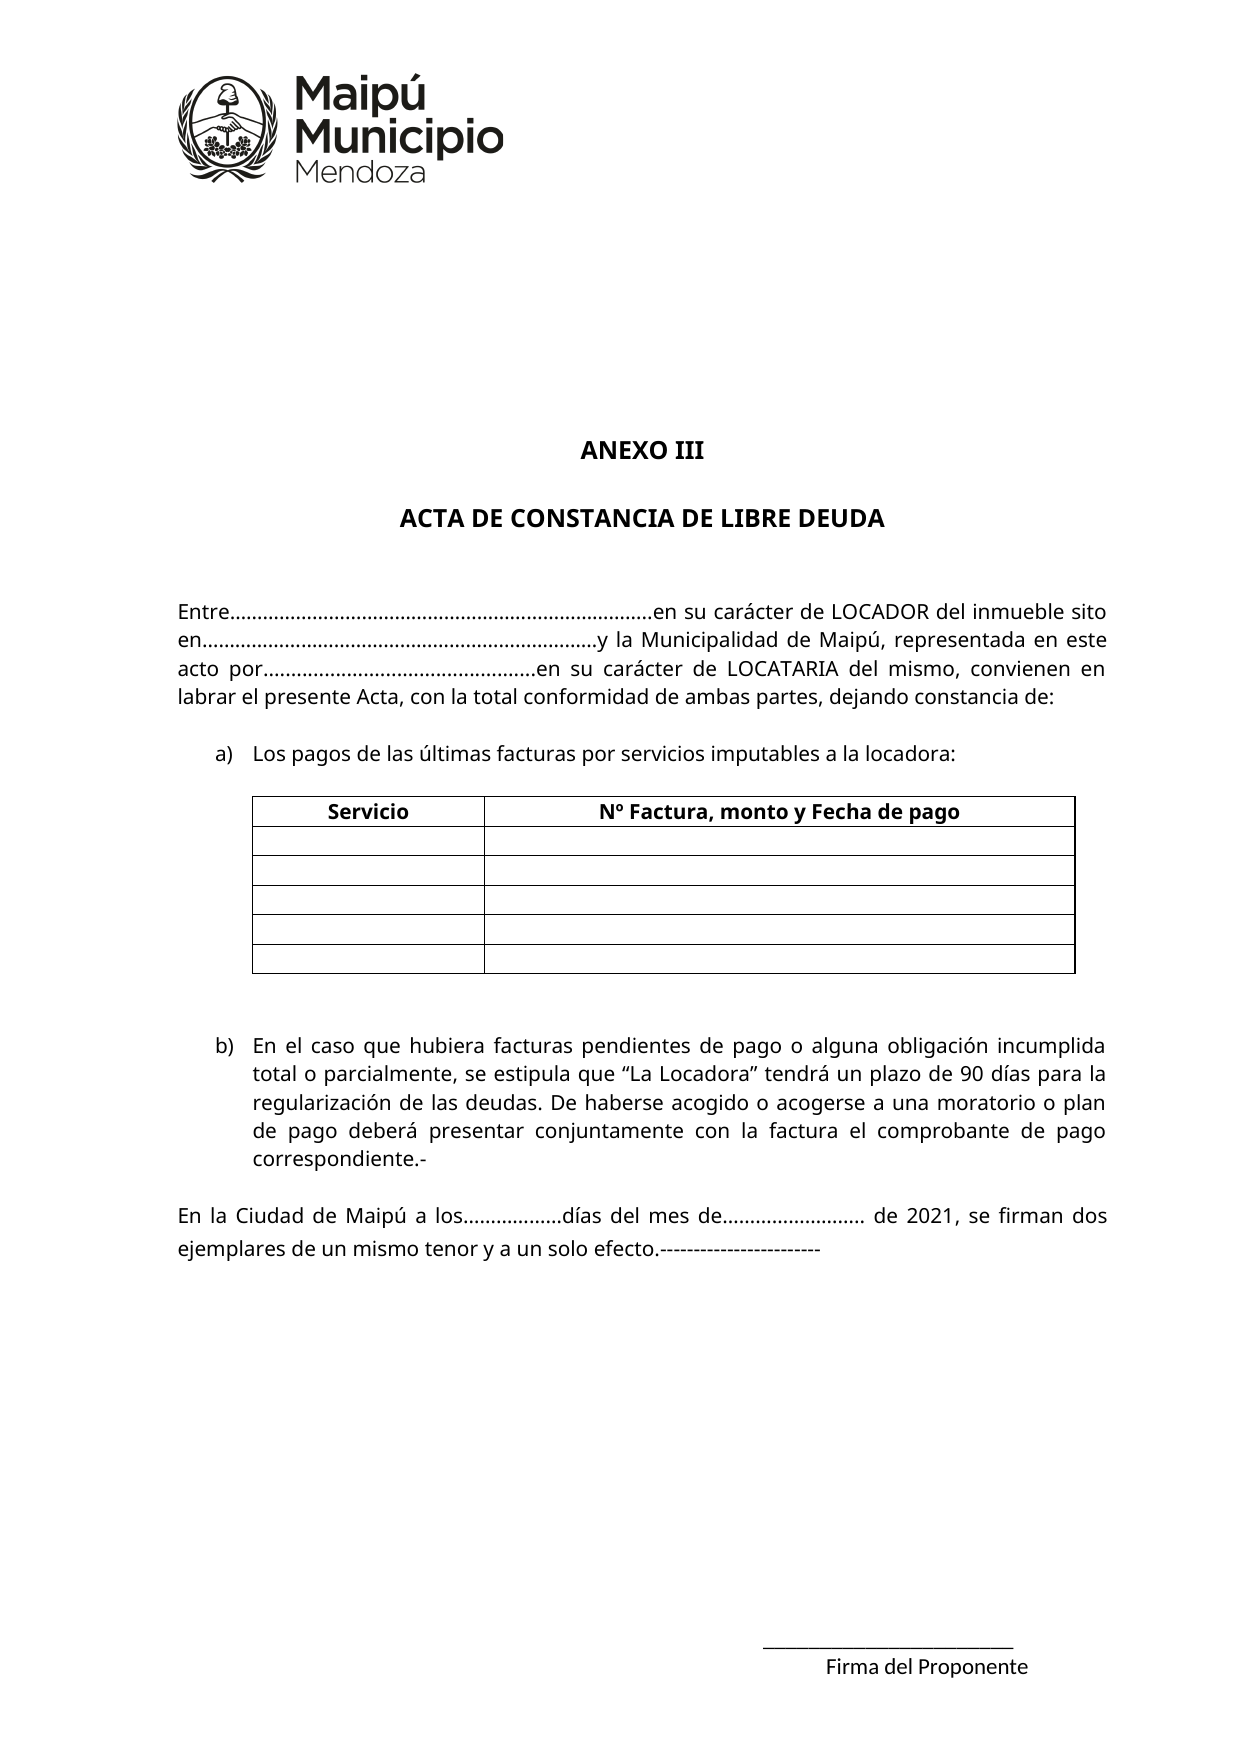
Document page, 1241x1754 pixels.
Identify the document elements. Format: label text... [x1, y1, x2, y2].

table_cell [253, 827, 484, 855]
table_cell [253, 945, 484, 973]
table_cell [485, 856, 1074, 884]
text Entre…………………………………………………………………..en su carácter de LOCADOR del inmueble sito en………………………………………………………………y la Municipalidad de Maipú, representada en este acto por.................................................en su carácter de LOCATARIA del mismo, convienen en labrar el presente Acta, con la total conformidad de ambas partes, dejando constancia de: [177, 597, 1107, 711]
text ANEXO III [177, 432, 1107, 466]
table_cell [253, 915, 484, 943]
table_cell [485, 886, 1074, 914]
table_header Servicio [253, 797, 484, 826]
list En el caso que hubiera facturas pendientes de pago o alguna obligación incumplida total o parcialmente, se estipula que “La Locadora” tendrá un plazo de 90 días para la regularización de las deudas. De haberse acogido o acogerse a una moratorio o plan de pago deberá presentar conjuntamente con la factura el comprobante de pago correspondiente.- [215, 1031, 1107, 1173]
table_cell [485, 945, 1074, 973]
table_header Nº Factura, monto y Fecha de pago [485, 797, 1074, 826]
picture [177, 73, 504, 183]
text ACTA DE CONSTANCIA DE LIBRE DEUDA [177, 500, 1107, 534]
table_cell [485, 915, 1074, 943]
text En la Ciudad de Maipú a los………………días del mes de…………………….. de 2021, se firman dos ejemplares de un mismo tenor y a un solo efecto.------------------------ [177, 1201, 1107, 1262]
table_cell [485, 827, 1074, 855]
table_cell [253, 886, 484, 914]
list Los pagos de las últimas facturas por servicios imputables a la locadora: [215, 739, 1107, 768]
table_cell [253, 856, 484, 884]
